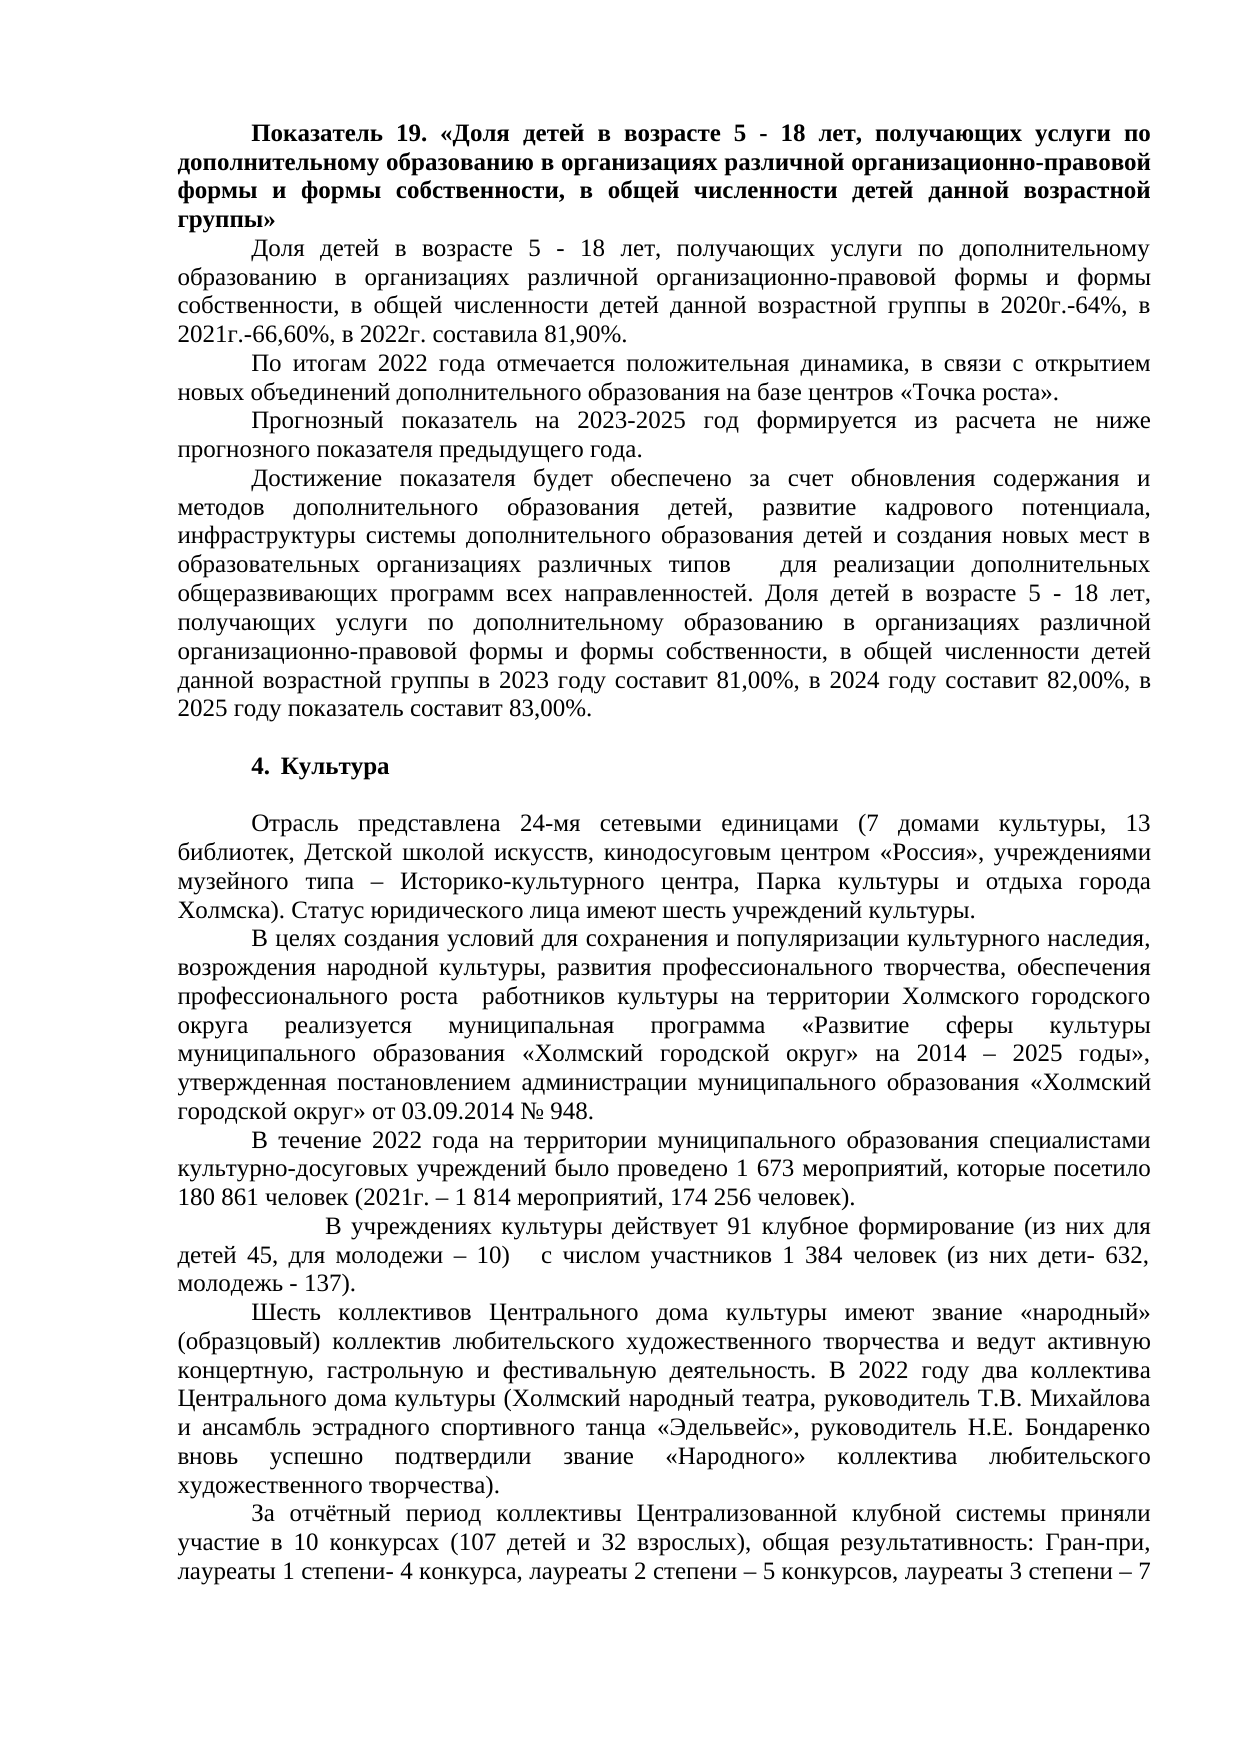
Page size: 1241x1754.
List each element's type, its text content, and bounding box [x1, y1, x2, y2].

list Культура [177, 751, 1152, 780]
text Доля детей в возрасте 5 - 18 лет, получающих услуги по дополнительному образованию в организациях различной организационно-правовой формы и формы собственности, в общей численности детей данной возрастной группы в 2020г.-64%, в 2021г.-66,60%, в 2022г. составила 81,90%. [177, 233, 1152, 348]
text В течение 2022 года на территории муниципального образования специалистами культурно-досуговых учреждений было проведено 1 673 мероприятий, которые посетило 180 861 человек (2021г. – 1 814 мероприятий, 174 256 человек). [177, 1125, 1152, 1211]
text В целях создания условий для сохранения и популяризации культурного наследия, возрождения народной культуры, развития профессионального творчества, обеспечения профессионального роста работников культуры на территории Холмского городского округа реализуется муниципальная программа «Развитие сферы культуры муниципального образования «Холмский городской округ» на 2014 – 2025 годы», утвержденная постановлением администрации муниципального образования «Холмский городской округ» от 03.09.2014 № 948. [177, 923, 1152, 1125]
text Достижение показателя будет обеспечено за счет обновления содержания и методов дополнительного образования детей, развитие кадрового потенциала, инфраструктуры системы дополнительного образования детей и создания новых мест в образовательных организациях различных типов для реализации дополнительных общеразвивающих программ всех направленностей. Доля детей в возрасте 5 - 18 лет, получающих услуги по дополнительному образованию в организациях различной организационно-правовой формы и формы собственности, в общей численности детей данной возрастной группы в 2023 году составит 81,00%, в 2024 году составит 82,00%, в 2025 году показатель составит 83,00%. [177, 463, 1152, 722]
text Шесть коллективов Центрального дома культуры имеют звание «народный» (образцовый) коллектив любительского художественного творчества и ведут активную концертную, гастрольную и фестивальную деятельность. В 2022 году два коллектива Центрального дома культуры (Холмский народный театра, руководитель Т.В. Михайлова и ансамбль эстрадного спортивного танца «Эдельвейс», руководитель Н.Е. Бондаренко вновь успешно подтвердили звание «Народного» коллектива любительского художественного творчества). [177, 1297, 1152, 1498]
text В учреждениях культуры действует 91 клубное формирование (из них для детей 45, для молодежи – 10) с числом участников 1 384 человек (из них дети- 632, молодежь - 137). [177, 1211, 1152, 1297]
text Прогнозный показатель на 2023-2025 год формируется из расчета не ниже прогнозного показателя предыдущего года. [177, 406, 1152, 463]
text Показатель 19. «Доля детей в возрасте 5 - 18 лет, получающих услуги по дополнительному образованию в организациях различной организационно-правовой формы и формы собственности, в общей численности детей данной возрастной группы» [177, 118, 1152, 233]
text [177, 1498, 1152, 1585]
text Отрасль представлена 24-мя сетевыми единицами (7 домами культуры, 13 библиотек, Детской школой искусств, кинодосуговым центром «Россия», учреждениями музейного типа – Историко-культурного центра, Парка культуры и отдыха города Холмска). Статус юридического лица имеют шесть учреждений культуры. [177, 808, 1152, 923]
text По итогам 2022 года отмечается положительная динамика, в связи с открытием новых объединений дополнительного образования на базе центров «Точка роста». [177, 348, 1152, 406]
